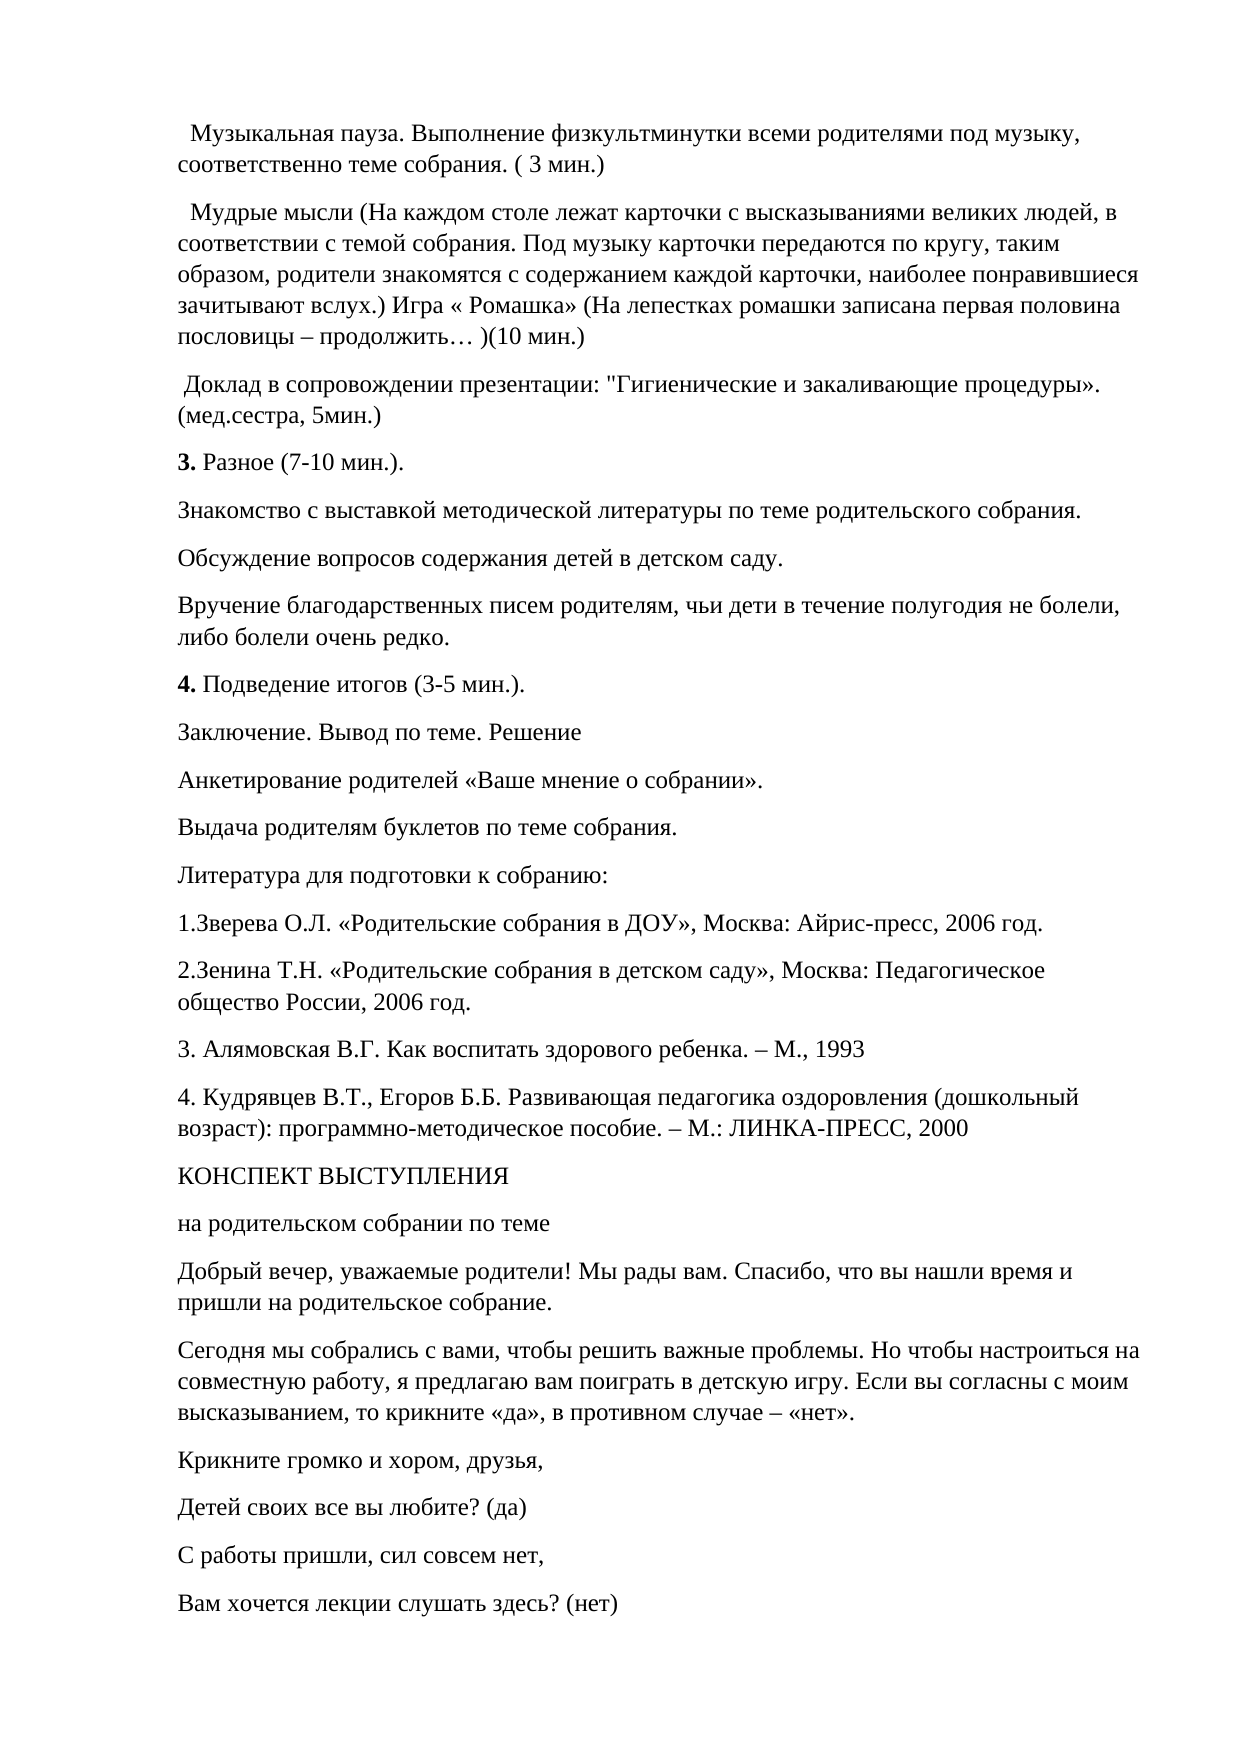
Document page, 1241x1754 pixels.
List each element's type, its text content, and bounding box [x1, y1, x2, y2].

text 4. Кудрявцев В.Т., Егоров Б.Б. Развивающая педагогика оздоровления (дошкольный возраст): программно-методическое пособие. – М.: ЛИНКА-ПРЕСС, 2000 [177, 1082, 1152, 1142]
text 3. Разное (7-10 мин.). [177, 447, 1152, 476]
text Вам хочется лекции слушать здесь? (нет) [177, 1588, 1152, 1617]
text Анкетирование родителей «Ваше мнение о собрании». [177, 765, 1152, 793]
text Крикните громко и хором, друзья, [177, 1445, 1152, 1473]
text Заключение. Вывод по теме. Решение [177, 717, 1152, 746]
text КОНСПЕКТ ВЫСТУПЛЕНИЯ [177, 1161, 1152, 1189]
text Знакомство с выставкой методической литературы по теме родительского собрания. [177, 495, 1152, 524]
text 1.Зверева О.Л. «Родительские собрания в ДОУ», Москва: Айрис-пресс, 2006 год. [177, 908, 1152, 937]
text 3. Алямовская В.Г. Как воспитать здорового ребенка. – М., 1993 [177, 1034, 1152, 1063]
text Мудрые мысли (На каждом столе лежат карточки с высказываниями великих людей, в соответствии с темой собрания. Под музыку карточки передаются по кругу, таким образом, родители знакомятся с содержанием каждой карточки, наиболее понравившиеся зачитывают вслух.) Игра « Ромашка» (На лепестках ромашки записана первая половина пословицы – продолжить… )(10 мин.) [177, 197, 1152, 350]
text 2.Зенина Т.Н. «Родительские собрания в детском саду», Москва: Педагогическое общество России, 2006 год. [177, 956, 1152, 1015]
text Выдача родителям буклетов по теме собрания. [177, 812, 1152, 841]
text Литература для подготовки к собранию: [177, 860, 1152, 889]
text на родительском собрании по теме [177, 1208, 1152, 1237]
text С работы пришли, сил совсем нет, [177, 1540, 1152, 1569]
text Добрый вечер, уважаемые родители! Мы рады вам. Спасибо, что вы нашли время и пришли на родительское собрание. [177, 1256, 1152, 1316]
text Обсуждение вопросов содержания детей в детском саду. [177, 543, 1152, 572]
text Доклад в сопровождении презентации: "Гигиенические и закаливающие процедуры».(мед.сестра, 5мин.) [177, 369, 1152, 428]
text Вручение благодарственных писем родителям, чьи дети в течение полугодия не болели, либо болели очень редко. [177, 591, 1152, 650]
text Музыкальная пауза. Выполнение физкультминутки всеми родителями под музыку, соответственно теме собрания. ( 3 мин.) [177, 118, 1152, 178]
text Сегодня мы собрались с вами, чтобы решить важные проблемы. Но чтобы настроиться на совместную работу, я предлагаю вам поиграть в детскую игру. Если вы согласны с моим высказыванием, то крикните «да», в противном случае – «нет». [177, 1335, 1152, 1426]
text 4. Подведение итогов (3-5 мин.). [177, 669, 1152, 698]
text Детей своих все вы любите? (да) [177, 1492, 1152, 1521]
